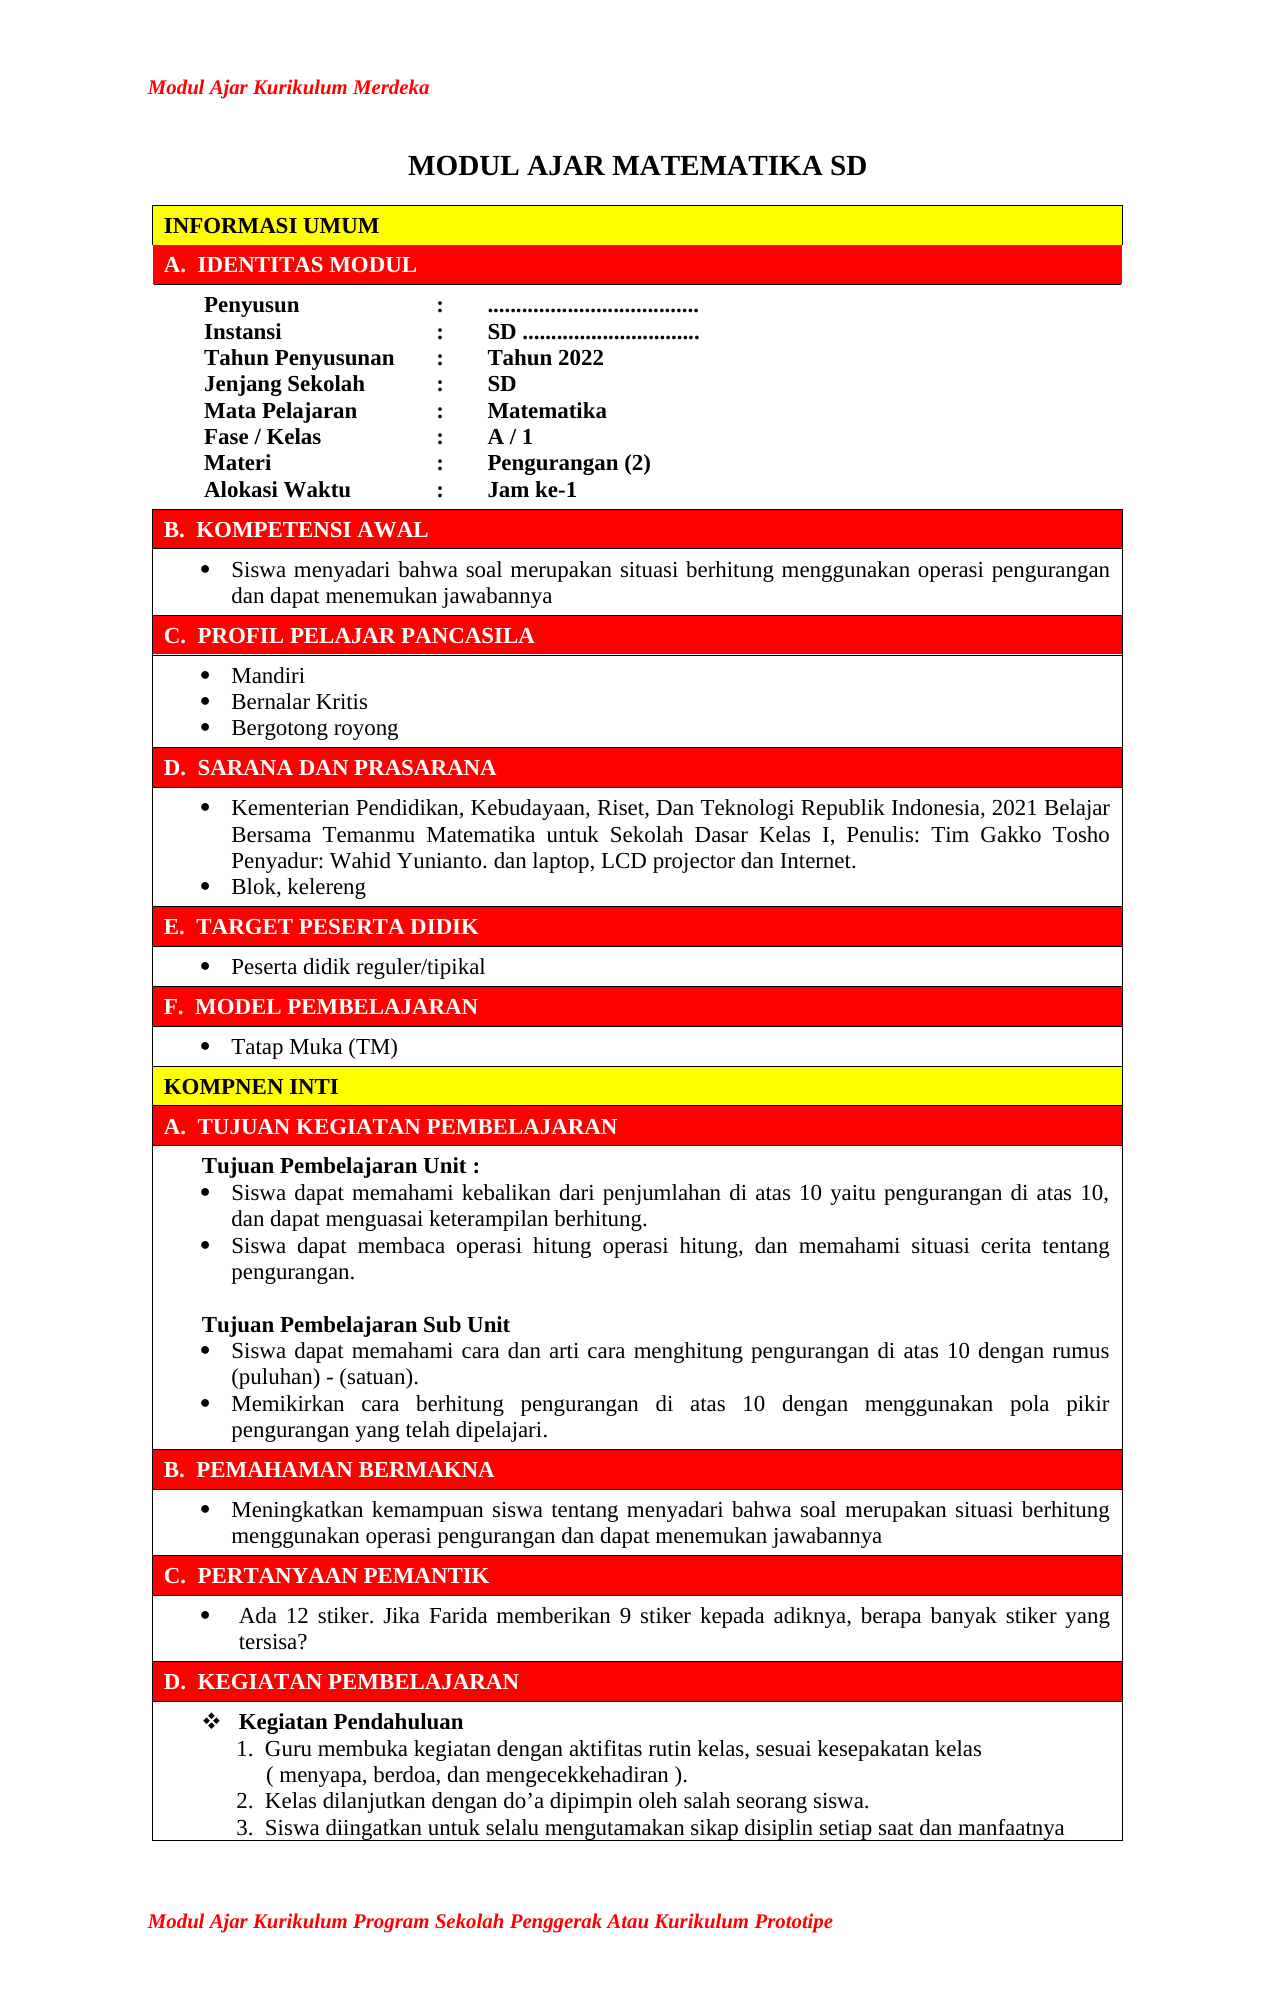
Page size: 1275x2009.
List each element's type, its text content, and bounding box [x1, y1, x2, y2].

table_cell B. KOMPETENSI AWAL [153, 510, 1122, 548]
table_cell Peserta didik reguler/tipikal [153, 947, 1122, 986]
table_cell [153, 1702, 1122, 1840]
table_cell Kementerian Pendidikan, Kebudayaan, Riset, Dan Teknologi Republik Indonesia, 2021 Belajar Bersama Temanmu Matematika untuk Sekolah Dasar Kelas I, Penulis: Tim Gakko Tosho Penyadur: Wahid Yunianto. dan laptop, LCD projector dan Internet. Blok, kelereng [153, 788, 1122, 906]
table_header INFORMASI UMUM [153, 206, 1122, 245]
table_cell D. SARANA DAN PRASARANA [153, 748, 1122, 787]
table_cell Ada 12 stiker. Jika Farida memberikan 9 stiker kepada adiknya, berapa banyak stiker yang tersisa? [153, 1596, 1122, 1661]
table_cell Tatap Muka (TM) [153, 1027, 1122, 1066]
table_cell Siswa menyadari bahwa soal merupakan situasi berhitung menggunakan operasi pengurangan dan dapat menemukan jawabannya [153, 549, 1122, 614]
table_cell A. TUJUAN KEGIATAN PEMBELAJARAN [153, 1106, 1122, 1145]
table_cell F. MODEL PEMBELAJARAN [153, 987, 1122, 1026]
text MODUL AJAR MATEMATIKA SD [148, 148, 1127, 181]
table_cell Mandiri Bernalar Kritis Bergotong royong [153, 656, 1122, 747]
table_cell E. TARGET PESERTA DIDIK [153, 907, 1122, 946]
table_cell Meningkatkan kemampuan siswa tentang menyadari bahwa soal merupakan situasi berhitung menggunakan operasi pengurangan dan dapat menemukan jawabannya [153, 1490, 1122, 1555]
table_cell D. KEGIATAN PEMBELAJARAN [153, 1662, 1122, 1701]
table_cell Tujuan Pembelajaran Unit : Siswa dapat memahami kebalikan dari penjumlahan di atas 10 yaitu pengurangan di atas 10, dan dapat menguasai keterampilan berhitung. Siswa dapat membaca operasi hitung operasi hitung, dan memahami situasi cerita tentang pengurangan. Tujuan Pembelajaran Sub Unit Siswa dapat memahami cara dan arti cara menghitung pengurangan di atas 10 dengan rumus (puluhan) - (satuan). Memikirkan cara berhitung pengurangan di atas 10 dengan menggunakan pola pikir pengurangan yang telah dipelajari. [153, 1146, 1122, 1449]
table_cell C. PERTANYAAN PEMANTIK [153, 1556, 1122, 1595]
table_cell B. PEMAHAMAN BERMAKNA [153, 1450, 1122, 1489]
table_cell : : : : : : : : [417, 285, 462, 508]
table_cell C. PROFIL PELAJAR PANCASILA [153, 616, 1122, 654]
table_cell A. IDENTITAS MODUL [153, 245, 1122, 284]
table_cell ..................................... SD ............................... Tahun 2022 SD Matematika A / 1 Pengurangan (2) Jam ke-1 [463, 284, 1122, 508]
table_cell Penyusun Instansi Tahun Penyusunan Jenjang Sekolah Mata Pelajaran Fase / Kelas Materi Alokasi Waktu [153, 285, 417, 508]
table_cell KOMPNEN INTI [153, 1067, 1122, 1105]
